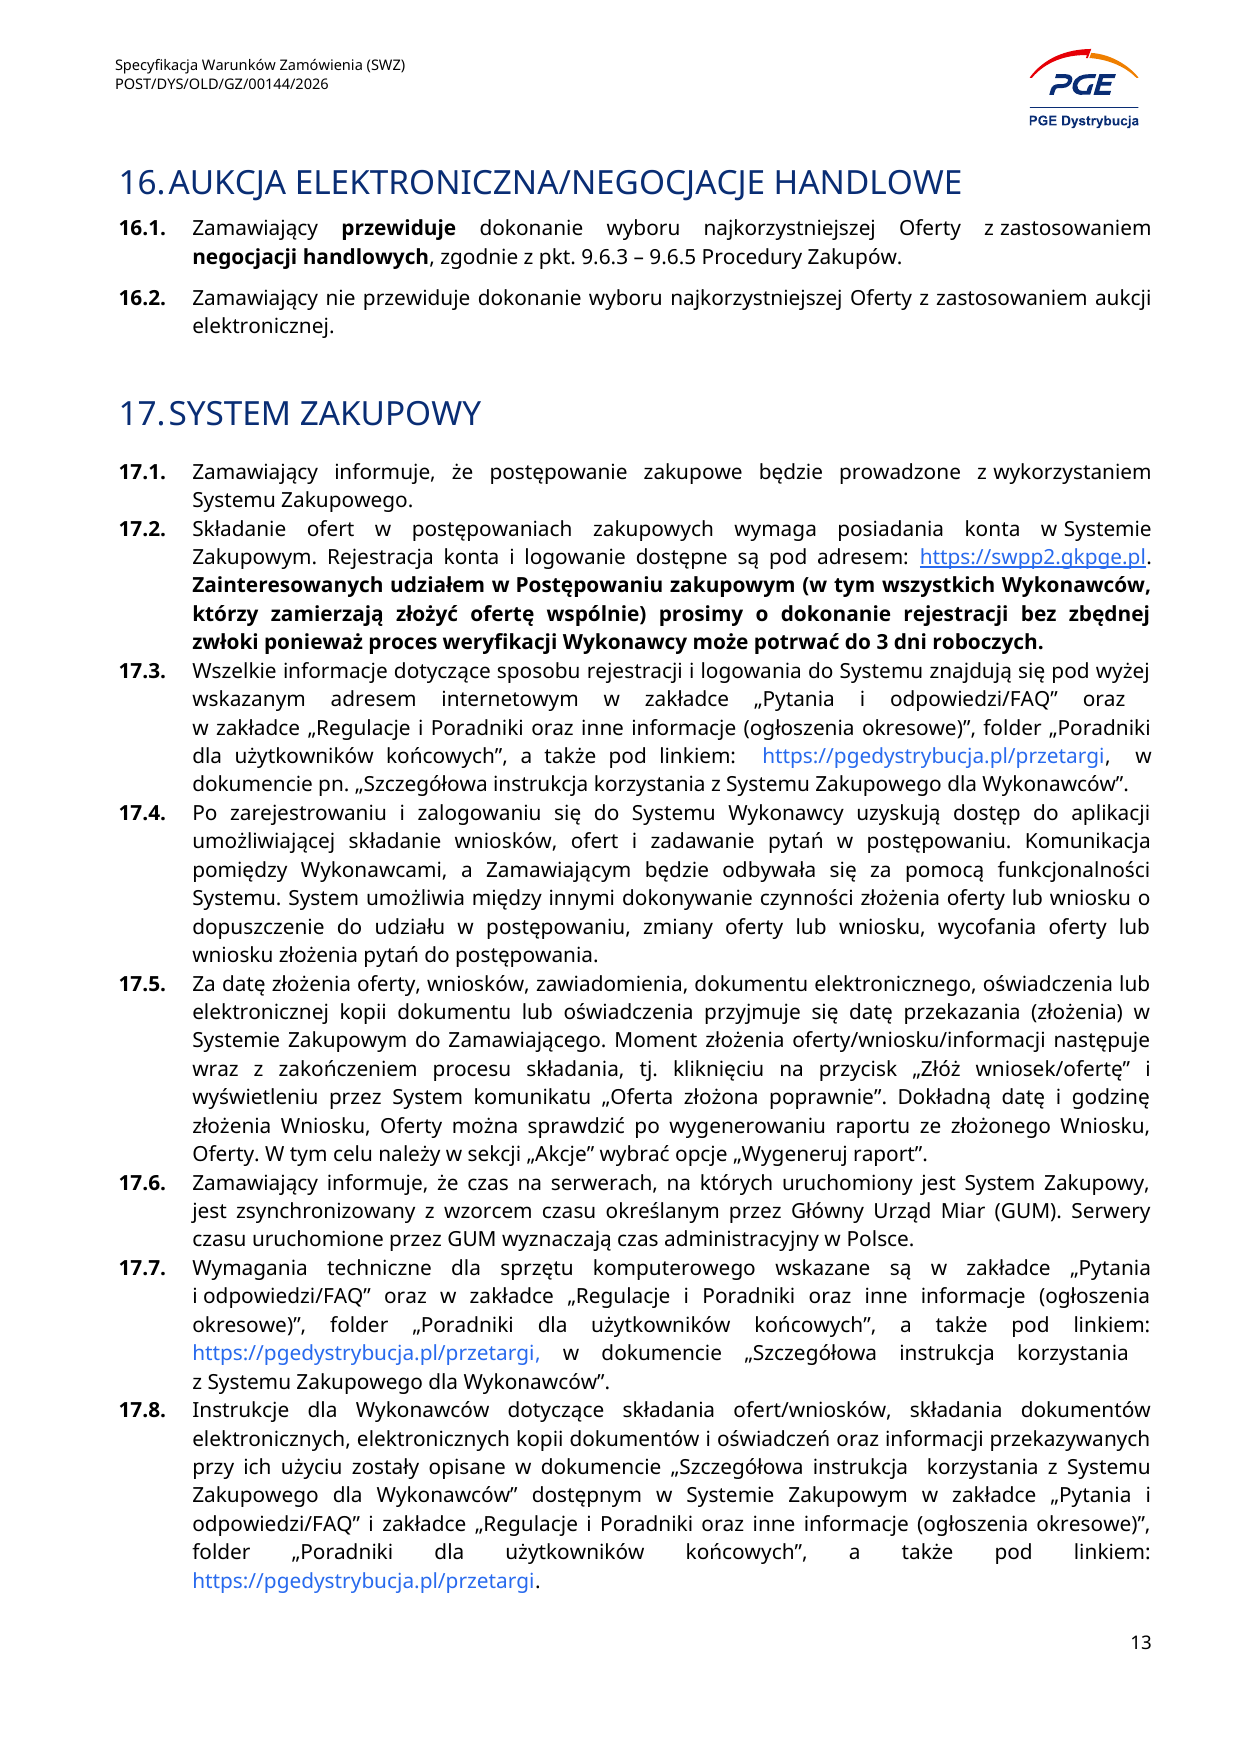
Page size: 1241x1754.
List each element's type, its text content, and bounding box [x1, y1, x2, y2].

list Po zarejestrowaniu i zalogowaniu się do Systemu Wykonawcy uzyskują dostęp do aplikacji umożliwiającej składanie wniosków, ofert i zadawanie pytań w postępowaniu. Komunikacja pomiędzy Wykonawcami, a Zamawiającym będzie odbywała się za pomocą funkcjonalności Systemu. System umożliwia między innymi dokonywanie czynności złożenia oferty lub wniosku o dopuszczenie do udziału w postępowaniu, zmiany oferty lub wniosku, wycofania oferty lub wniosku złożenia pytań do postępowania. [118, 798, 1152, 969]
list Składanie ofert w postępowaniach zakupowych wymaga posiadania konta w Systemie Zakupowym. Rejestracja konta i logowanie dostępne są pod adresem: https://swpp2.gkpge.pl. Zainteresowanych udziałem w Postępowaniu zakupowym (w tym wszystkich Wykonawców, którzy zamierzają złożyć ofertę wspólnie) prosimy o dokonanie rejestracji bez zbędnej zwłoki ponieważ proces weryfikacji Wykonawcy może potrwać do 3 dni roboczych. [118, 514, 1152, 656]
list Instrukcje dla Wykonawców dotyczące składania ofert/wniosków, składania dokumentów elektronicznych, elektronicznych kopii dokumentów i oświadczeń oraz informacji przekazywanych przy ich użyciu zostały opisane w dokumencie „Szczegółowa instrukcja korzystania z Systemu Zakupowego dla Wykonawców” dostępnym w Systemie Zakupowym w zakładce „Pytania i odpowiedzi/FAQ” i zakładce „Regulacje i Poradniki oraz inne informacje (ogłoszenia okresowe)”, folder „Poradniki dla użytkowników końcowych”, a także pod linkiem: https://pgedystrybucja.pl/przetargi. [118, 1395, 1152, 1594]
subtitle AUKCJA ELEKTRONICZNA/NEGOCJACJE HANDLOWE [118, 159, 1152, 204]
list Zamawiający przewiduje dokonanie wyboru najkorzystniejszej Oferty z zastosowaniem negocjacji handlowych, zgodnie z pkt. 9.6.3 – 9.6.5 Procedury Zakupów. [118, 213, 1152, 270]
list Za datę złożenia oferty, wniosków, zawiadomienia, dokumentu elektronicznego, oświadczenia lub elektronicznej kopii dokumentu lub oświadczenia przyjmuje się datę przekazania (złożenia) w Systemie Zakupowym do Zamawiającego. Moment złożenia oferty/wniosku/informacji następuje wraz z zakończeniem procesu składania, tj. kliknięciu na przycisk „Złóż wniosek/ofertę” i wyświetleniu przez System komunikatu „Oferta złożona poprawnie”. Dokładną datę i godzinę złożenia Wniosku, Oferty można sprawdzić po wygenerowaniu raportu ze złożonego Wniosku, Oferty. W tym celu należy w sekcji „Akcje” wybrać opcje „Wygeneruj raport”. [118, 969, 1152, 1168]
list Zamawiający nie przewiduje dokonanie wyboru najkorzystniejszej Oferty z zastosowaniem aukcji elektronicznej. [118, 283, 1152, 340]
list Wymagania techniczne dla sprzętu komputerowego wskazane są w zakładce „Pytania i odpowiedzi/FAQ” oraz w zakładce „Regulacje i Poradniki oraz inne informacje (ogłoszenia okresowe)”, folder „Poradniki dla użytkowników końcowych”, a także pod linkiem: https://pgedystrybucja.pl/przetargi, w dokumencie „Szczegółowa instrukcja korzystania z Systemu Zakupowego dla Wykonawców”. [118, 1253, 1152, 1395]
list Wszelkie informacje dotyczące sposobu rejestracji i logowania do Systemu znajdują się pod wyżej wskazanym adresem internetowym w zakładce „Pytania i odpowiedzi/FAQ” oraz w zakładce „Regulacje i Poradniki oraz inne informacje (ogłoszenia okresowe)”, folder „Poradniki dla użytkowników końcowych”, a także pod linkiem: https://pgedystrybucja.pl/przetargi, w dokumencie pn. „Szczegółowa instrukcja korzystania z Systemu Zakupowego dla Wykonawców”. [118, 656, 1152, 798]
subtitle SYSTEM ZAKUPOWY [118, 390, 1152, 435]
list Zamawiający informuje, że postępowanie zakupowe będzie prowadzone z wykorzystaniem Systemu Zakupowego. [118, 457, 1152, 514]
list Zamawiający informuje, że czas na serwerach, na których uruchomiony jest System Zakupowy, jest zsynchronizowany z wzorcem czasu określanym przez Główny Urząd Miar (GUM). Serwery czasu uruchomione przez GUM wyznaczają czas administracyjny w Polsce. [118, 1168, 1152, 1253]
